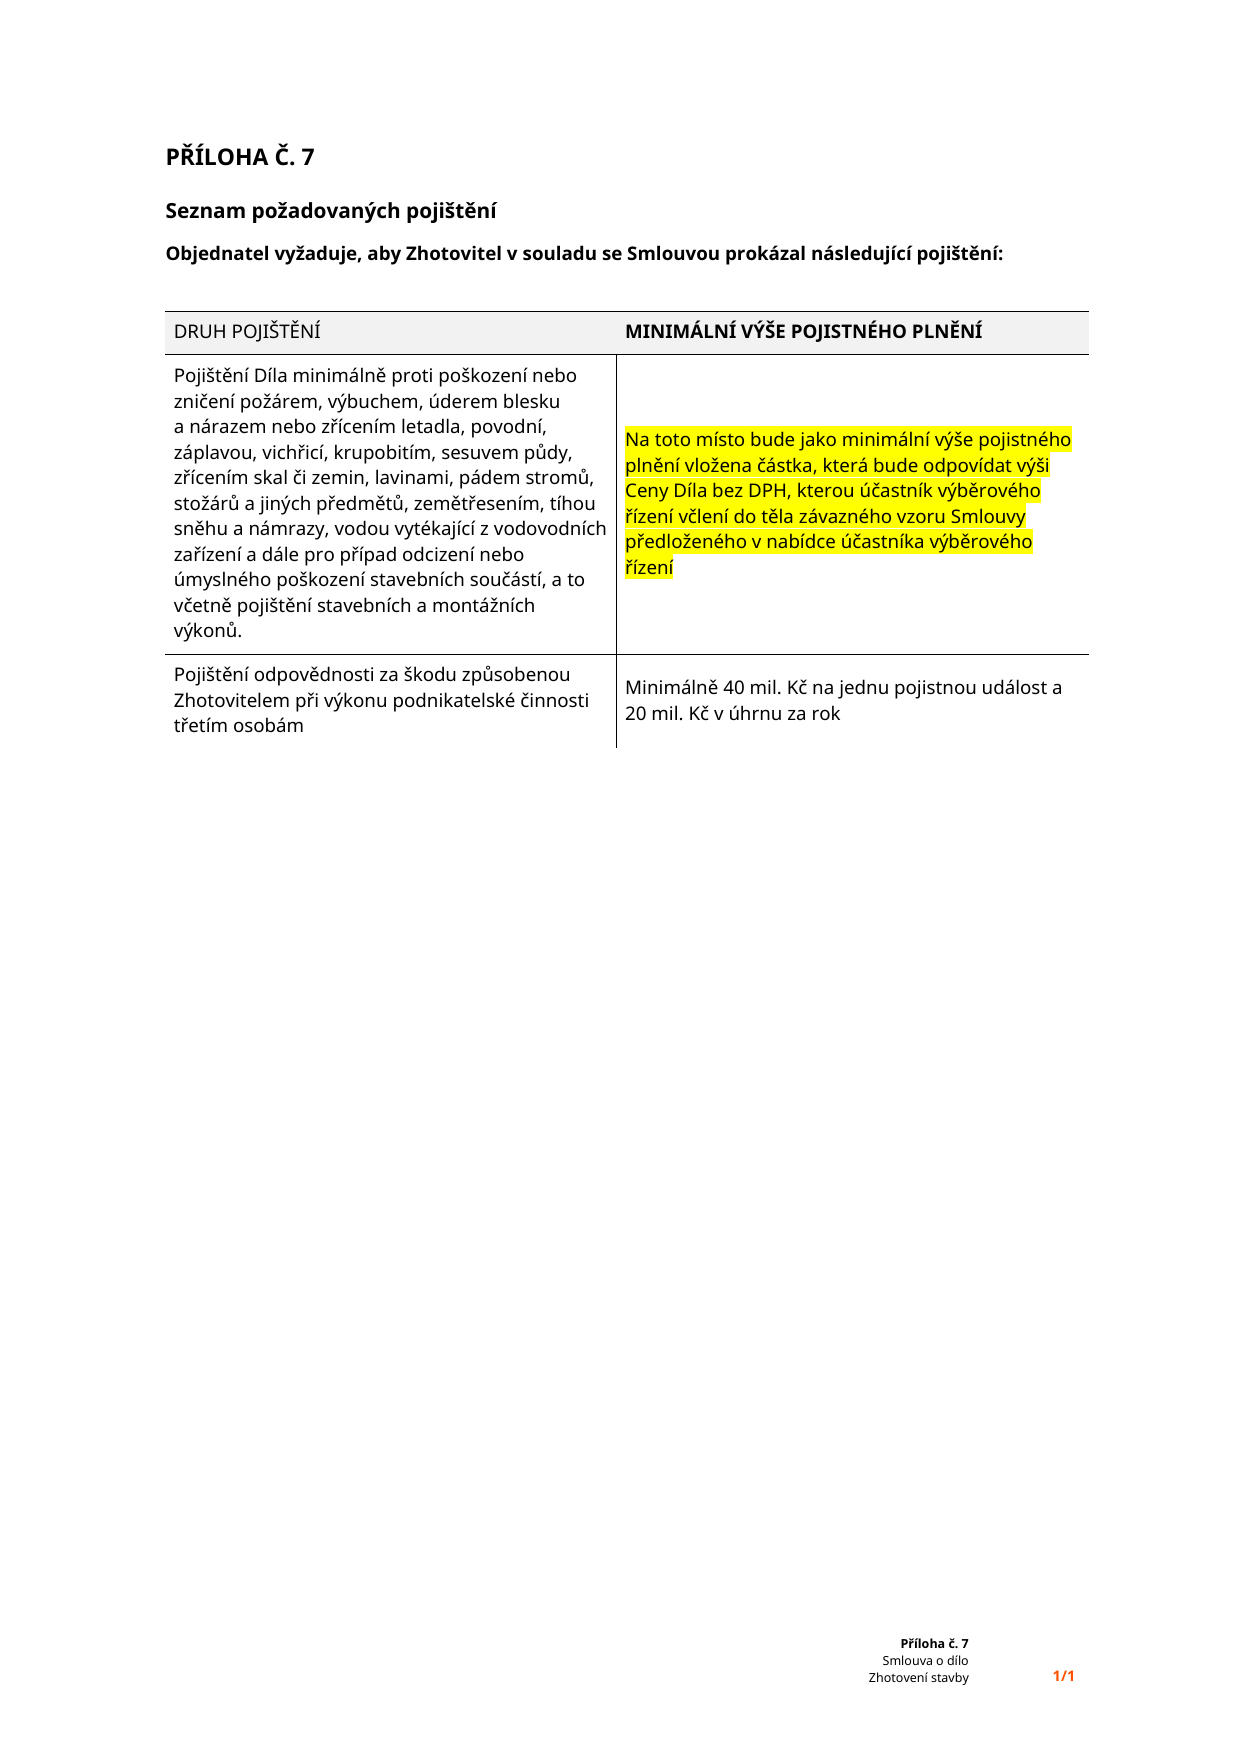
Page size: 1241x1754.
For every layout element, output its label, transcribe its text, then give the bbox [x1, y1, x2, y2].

table_cell Na toto místo bude jako minimální výše pojistného plnění vložena částka, která bude odpovídat výši Ceny Díla bez DPH, kterou účastník výběrového řízení včlení do těla závazného vzoru Smlouvy předloženého v nabídce účastníka výběrového řízení [617, 355, 1089, 653]
table_header MINIMÁLNÍ VÝŠE POJISTNÉHO PLNĚNÍ [617, 312, 1089, 354]
text Objednatel vyžaduje, aby Zhotovitel v souladu se Smlouvou prokázal následující pojištění: [165, 240, 1075, 266]
table_cell Pojištění Díla minimálně proti poškození nebo zničení požárem, výbuchem, úderem blesku a nárazem nebo zřícením letadla, povodní, záplavou, vichřicí, krupobitím, sesuvem půdy, zřícením skal či zemin, lavinami, pádem stromů, stožárů a jiných předmětů, zemětřesením, tíhou sněhu a námrazy, vodou vytékající z vodovodních zařízení a dále pro případ odcizení nebo úmyslného poškození stavebních součástí, a to včetně pojištění stavebních a montážních výkonů. [165, 355, 616, 653]
table_cell Pojištění odpovědnosti za škodu způsobenou Zhotovitelem při výkonu podnikatelské činnosti třetím osobám [165, 655, 616, 748]
text Příloha č. 7 [165, 141, 1075, 173]
table_cell Minimálně 40 mil. Kč na jednu pojistnou událost a 20 mil. Kč v úhrnu za rok [617, 655, 1089, 748]
text Seznam požadovaných pojištění [165, 197, 1075, 225]
table_header DRUH POJIŠTĚNÍ [165, 312, 617, 354]
